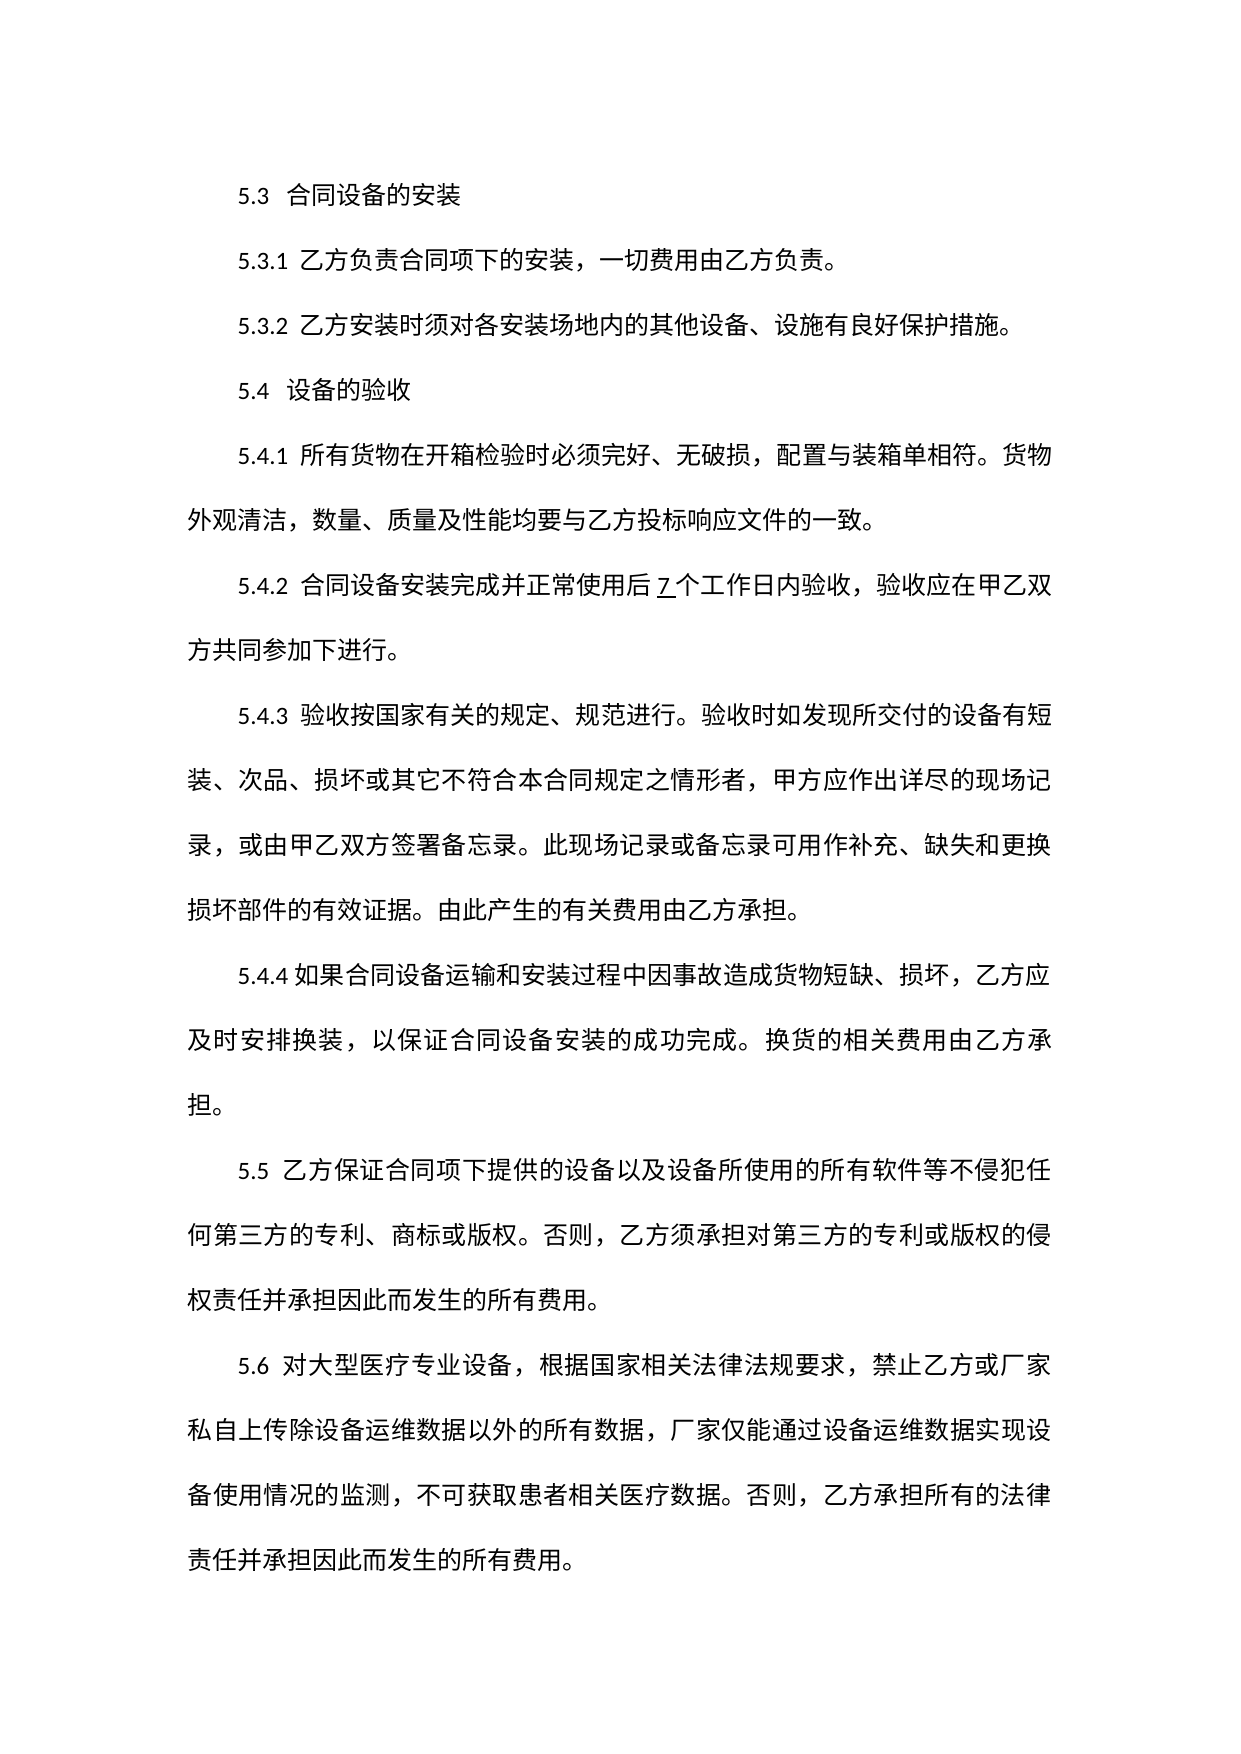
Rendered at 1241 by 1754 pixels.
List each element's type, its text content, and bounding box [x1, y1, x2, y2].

text 5.4.3 验收按国家有关的规定、规范进行。验收时如发现所交付的设备有短装、次品、损坏或其它不符合本合同规定之情形者，甲方应作出详尽的现场记录，或由甲乙双方签署备忘录。此现场记录或备忘录可用作补充、缺失和更换损坏部件的有效证据。由此产生的有关费用由乙方承担。 [187, 682, 1053, 942]
text 5.3.1 乙方负责合同项下的安装，一切费用由乙方负责。 [187, 227, 1053, 292]
text 5.4.4 如果合同设备运输和安装过程中因事故造成货物短缺、损坏，乙方应及时安排换装，以保证合同设备安装的成功完成。换货的相关费用由乙方承担。 [187, 942, 1053, 1137]
text 5.3.2 乙方安装时须对各安装场地内的其他设备、设施有良好保护措施。 [187, 292, 1053, 357]
text 5.4.1 所有货物在开箱检验时必须完好、无破损，配置与装箱单相符。货物外观清洁，数量、质量及性能均要与乙方投标响应文件的一致。 [187, 422, 1053, 552]
text 5.6 对大型医疗专业设备，根据国家相关法律法规要求，禁止乙方或厂家私自上传除设备运维数据以外的所有数据，厂家仅能通过设备运维数据实现设备使用情况的监测，不可获取患者相关医疗数据。否则，乙方承担所有的法律责任并承担因此而发生的所有费用。 [187, 1332, 1053, 1592]
text 5.4 设备的验收 [187, 357, 1053, 422]
text 5.5 乙方保证合同项下提供的设备以及设备所使用的所有软件等不侵犯任何第三方的专利、商标或版权。否则，乙方须承担对第三方的专利或版权的侵权责任并承担因此而发生的所有费用。 [187, 1137, 1053, 1332]
text 5.3 合同设备的安装 [187, 162, 1053, 227]
text 5.4.2 合同设备安装完成并正常使用后7 个工作日内验收，验收应在甲乙双方共同参加下进行。 [187, 552, 1053, 682]
